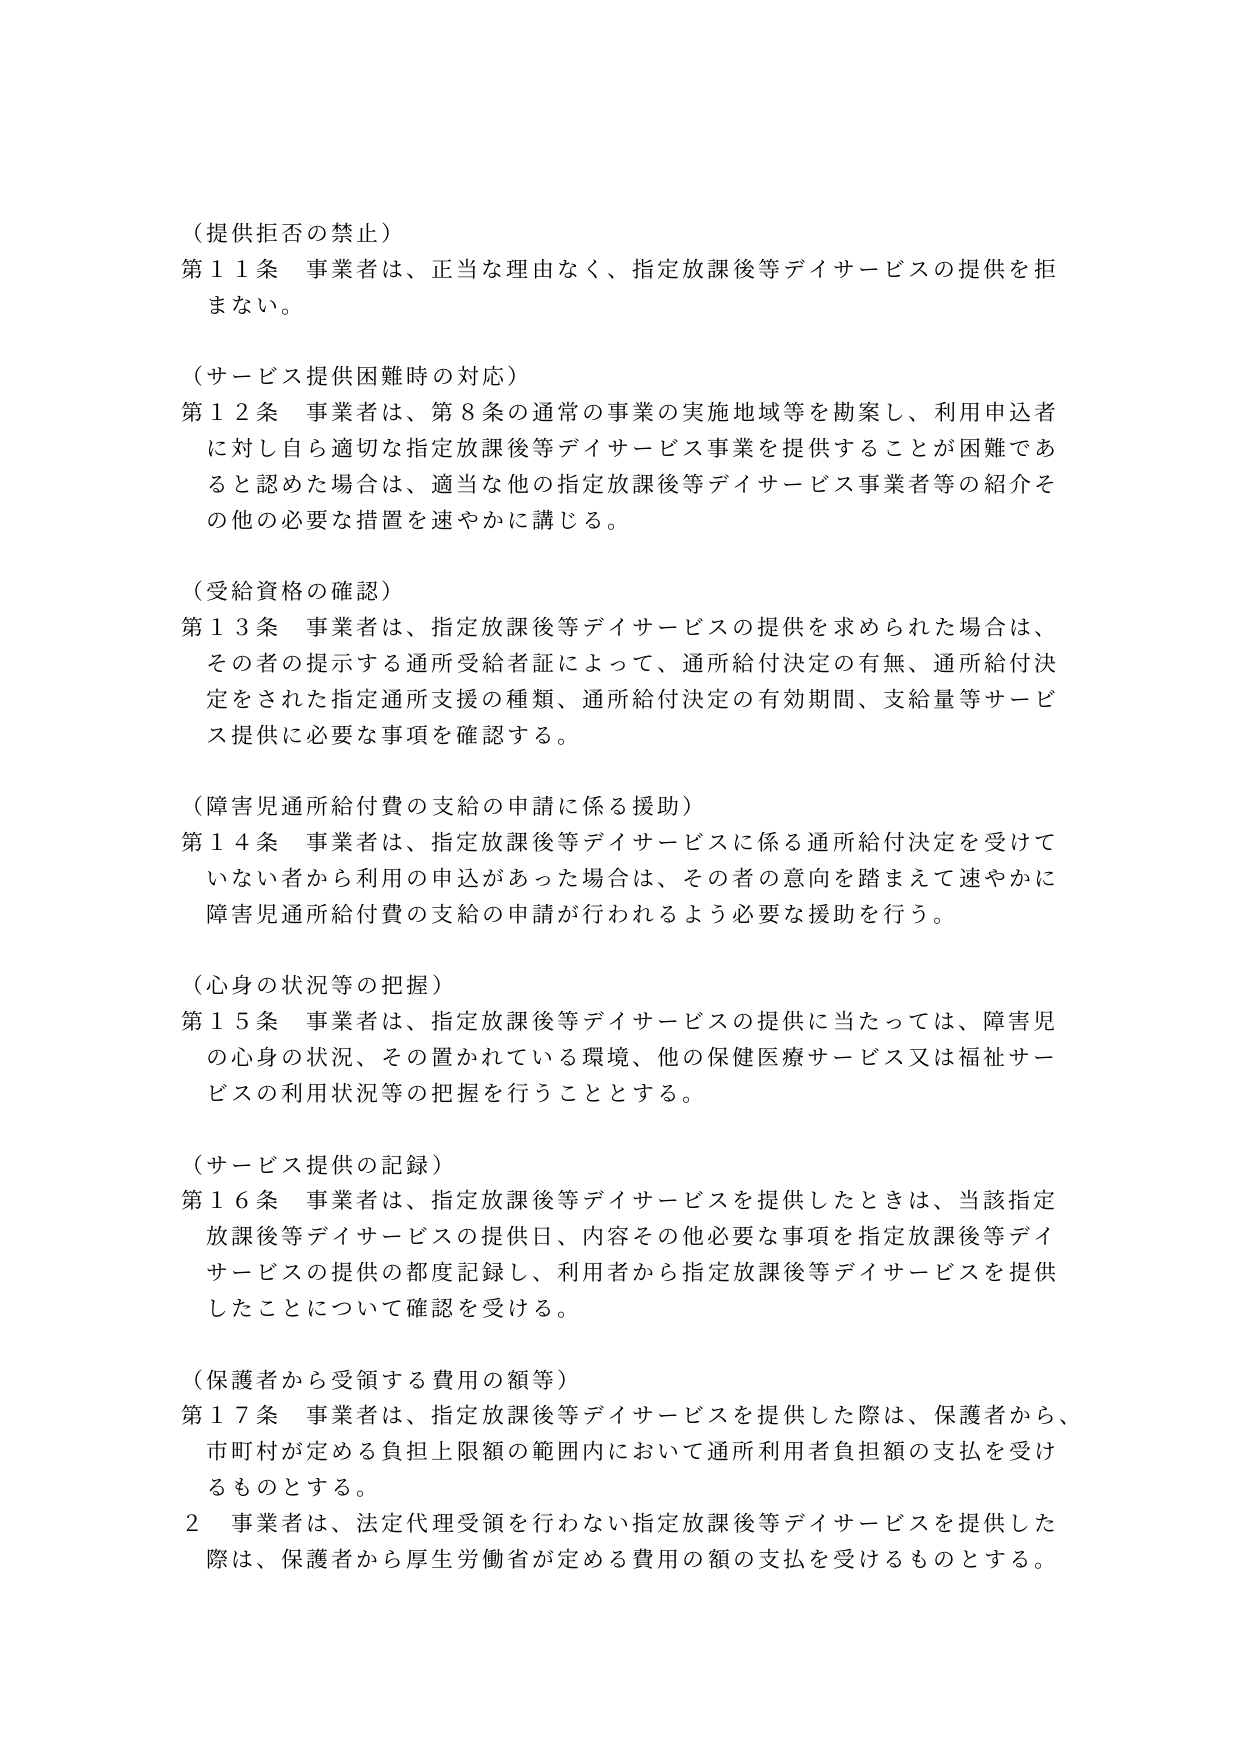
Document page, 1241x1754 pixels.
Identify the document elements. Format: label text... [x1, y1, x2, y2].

text （障害児通所給付費の支給の申請に係る援助） [181, 787, 1059, 823]
text 第１１条 事業者は、正当な理由なく、指定放課後等デイサービスの提供を拒まない。 [181, 250, 1059, 322]
text （サービス提供困難時の対応） [181, 357, 1059, 393]
text ２ 事業者は、法定代理受領を行わない指定放課後等デイサービスを提供した際は、保護者から厚生労働省が定める費用の額の支払を受けるものとする。 [181, 1504, 1059, 1576]
text 第１４条 事業者は、指定放課後等デイサービスに係る通所給付決定を受けていない者から利用の申込があった場合は、その者の意向を踏まえて速やかに障害児通所給付費の支給の申請が行われるよう必要な援助を行う。 [181, 823, 1059, 931]
text 第１６条 事業者は、指定放課後等デイサービスを提供したときは、当該指定放課後等デイサービスの提供日、内容その他必要な事項を指定放課後等デイサービスの提供の都度記録し、利用者から指定放課後等デイサービスを提供したことについて確認を受ける。 [181, 1182, 1059, 1325]
text （保護者から受領する費用の額等） [181, 1361, 1059, 1397]
text 第１３条 事業者は、指定放課後等デイサービスの提供を求められた場合は、その者の提示する通所受給者証によって、通所給付決定の有無、通所給付決定をされた指定通所支援の種類、通所給付決定の有効期間、支給量等サービス提供に必要な事項を確認する。 [181, 608, 1059, 752]
text 第１５条 事業者は、指定放課後等デイサービスの提供に当たっては、障害児の心身の状況、その置かれている環境、他の保健医療サービス又は福祉サービスの利用状況等の把握を行うこととする。 [181, 1002, 1059, 1110]
text 第１２条 事業者は、第８条の通常の事業の実施地域等を勘案し、利用申込者に対し自ら適切な指定放課後等デイサービス事業を提供することが困難であると認めた場合は、適当な他の指定放課後等デイサービス事業者等の紹介その他の必要な措置を速やかに講じる。 [181, 393, 1059, 537]
text 第１７条 事業者は、指定放課後等デイサービスを提供した際は、保護者から、市町村が定める負担上限額の範囲内において通所利用者負担額の支払を受けるものとする。 [181, 1397, 1059, 1504]
text （受給資格の確認） [181, 572, 1059, 608]
text （心身の状況等の把握） [181, 967, 1059, 1002]
text （サービス提供の記録） [181, 1146, 1059, 1182]
text （提供拒否の禁止） [181, 214, 1059, 250]
